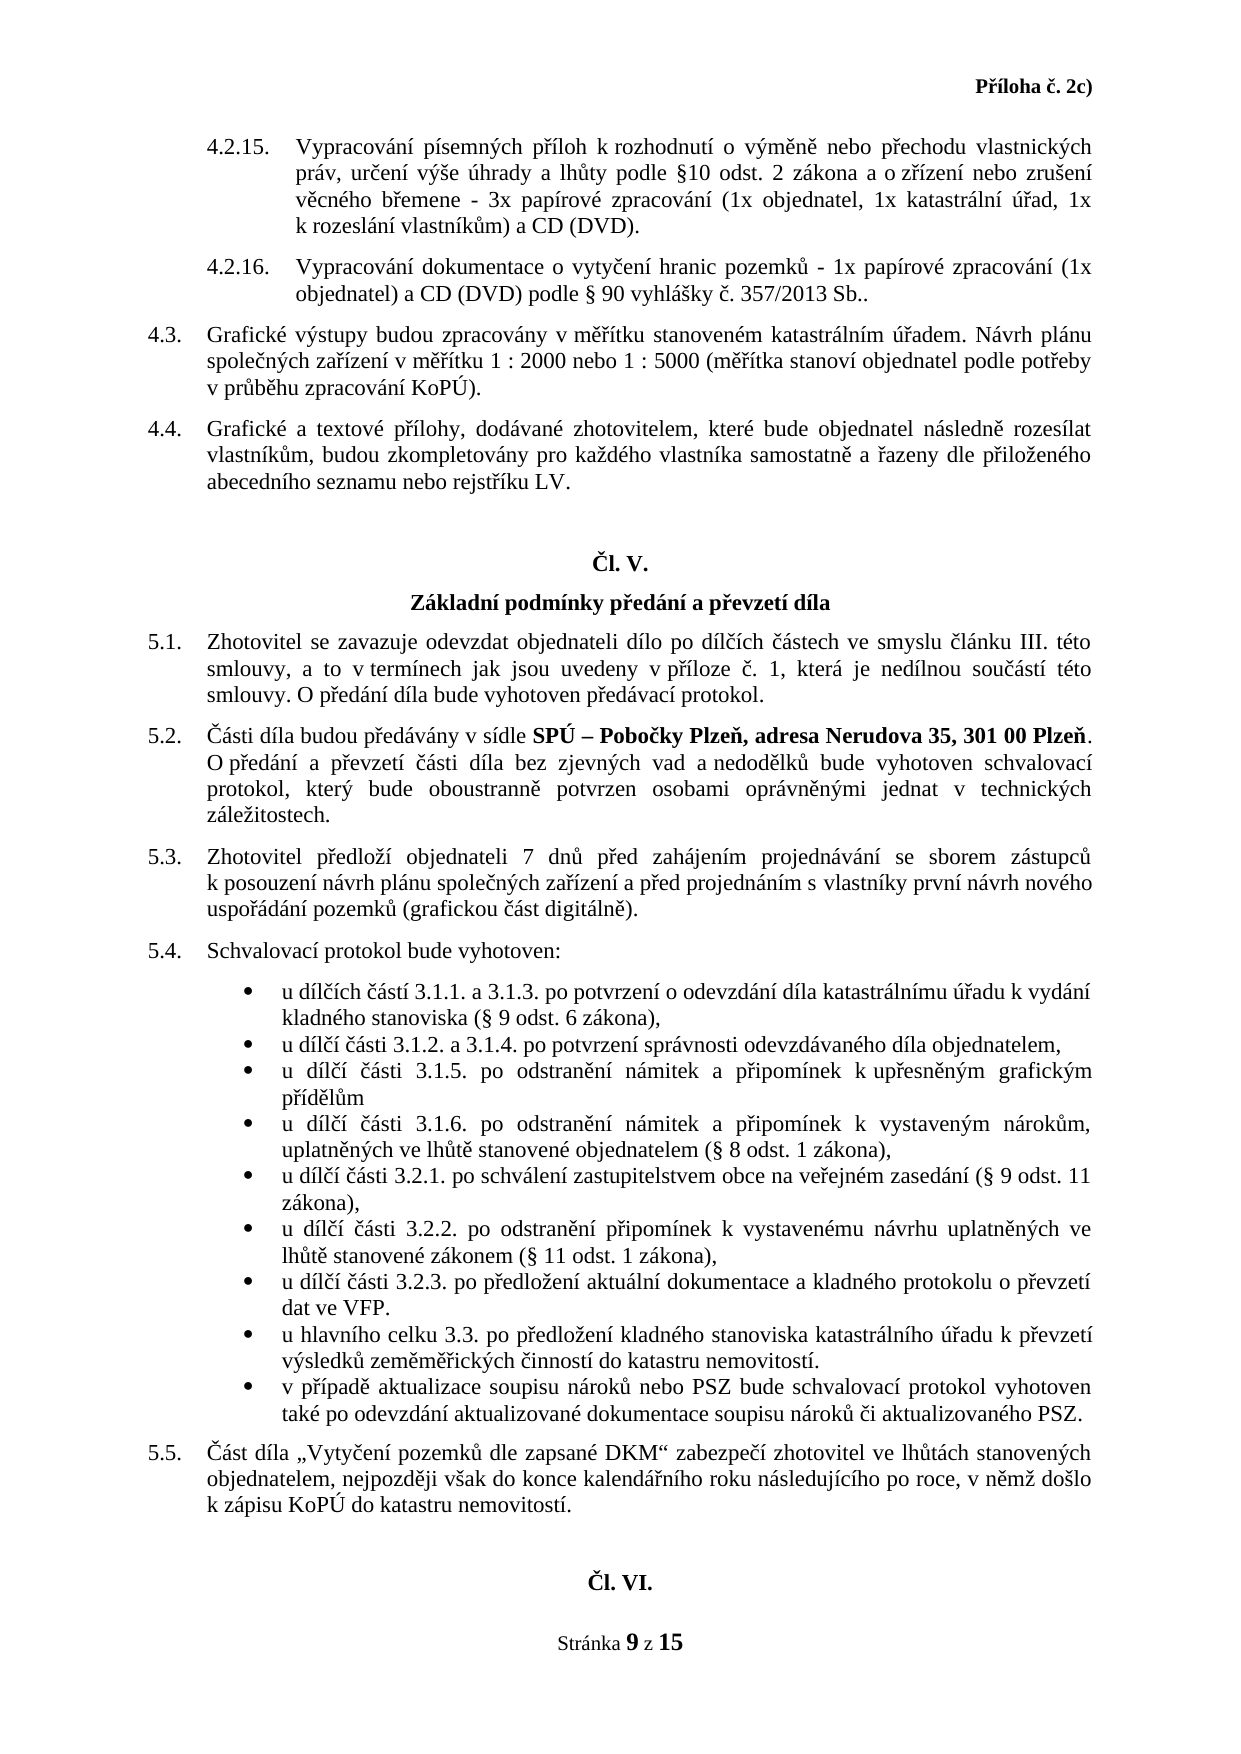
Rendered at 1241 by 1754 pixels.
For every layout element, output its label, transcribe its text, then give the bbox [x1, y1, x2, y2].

list u dílčí části 3.1.2. a 3.1.4. po potvrzení správnosti odevzdávaného díla objednatelem, [244, 1031, 1093, 1057]
list u dílčí části 3.1.5. po odstranění námitek a připomínek k upřesněným grafickým přídělům [244, 1057, 1093, 1110]
list Vypracování dokumentace o vytyčení hranic pozemků - 1x papírové zpracování (1x objednatel) a CD (DVD) podle § 90 vyhlášky č. 357/2013 Sb.. [207, 253, 1093, 306]
list u hlavního celku 3.3. po předložení kladného stanoviska katastrálního úřadu k převzetí výsledků zeměměřických činností do katastru nemovitostí. [244, 1321, 1093, 1373]
list u dílčí části 3.2.2. po odstranění připomínek k vystavenému návrhu uplatněných ve lhůtě stanovené zákonem (§ 11 odst. 1 zákona), [244, 1215, 1093, 1268]
list v případě aktualizace soupisu nároků nebo PSZ bude schvalovací protokol vyhotoven také po odevzdání aktualizované dokumentace soupisu nároků či aktualizovaného PSZ. [244, 1373, 1093, 1426]
list Zhotovitel se zavazuje odevzdat objednateli dílo po dílčích částech ve smyslu článku III. této smlouvy, a to v termínech jak jsou uvedeny v příloze č. 1, která je nedílnou součástí této smlouvy. O předání díla bude vyhotoven předávací protokol. [148, 628, 1093, 707]
text Čl. VI. [148, 1569, 1093, 1596]
list Části díla budou předávány v sídle SPÚ – Pobočky Plzeň, adresa Nerudova 35, 301 00 Plzeň. O předání a převzetí části díla bez zjevných vad a nedodělků bude vyhotoven schvalovací protokol, který bude oboustranně potvrzen osobami oprávněnými jednat v technických záležitostech. [148, 722, 1093, 828]
list Schvalovací protokol bude vyhotoven: [148, 937, 1093, 963]
subtitle Základní podmínky předání a převzetí díla [148, 589, 1093, 616]
list Část díla „Vytyčení pozemků dle zapsané DKM“ zabezpečí zhotovitel ve lhůtách stanovených objednatelem, nejpozději však do konce kalendářního roku následujícího po roce, v němž došlo k zápisu KoPÚ do katastru nemovitostí. [148, 1439, 1093, 1518]
list u dílčí části 3.2.1. po schválení zastupitelstvem obce na veřejném zasedání (§ 9 odst. 11 zákona), [244, 1163, 1093, 1215]
list u dílčí části 3.1.6. po odstranění námitek a připomínek k vystaveným nárokům, uplatněných ve lhůtě stanovené objednatelem (§ 8 odst. 1 zákona), [244, 1110, 1093, 1163]
list u dílčí části 3.2.3. po předložení aktuální dokumentace a kladného protokolu o převzetí dat ve VFP. [244, 1268, 1093, 1321]
list u dílčích částí 3.1.1. a 3.1.3. po potvrzení o odevzdání díla katastrálnímu úřadu k vydání kladného stanoviska (§ 9 odst. 6 zákona), [244, 978, 1093, 1031]
list Grafické výstupy budou zpracovány v měřítku stanoveném katastrálním úřadem. Návrh plánu společných zařízení v měřítku 1 : 2000 nebo 1 : 5000 (měřítka stanoví objednatel podle potřeby v průběhu zpracování KoPÚ). [148, 321, 1093, 400]
list Grafické a textové přílohy, dodávané zhotovitelem, které bude objednatel následně rozesílat vlastníkům, budou zkompletovány pro každého vlastníka samostatně a řazeny dle přiloženého abecedního seznamu nebo rejstříku LV. [148, 415, 1093, 494]
text Čl. V. [148, 551, 1093, 577]
list Vypracování písemných příloh k rozhodnutí o výměně nebo přechodu vlastnických práv, určení výše úhrady a lhůty podle §10 odst. 2 zákona a o zřízení nebo zrušení věcného břemene - 3x papírové zpracování (1x objednatel, 1x katastrální úřad, 1x k rozeslání vlastníkům) a CD (DVD). [207, 133, 1093, 238]
list Zhotovitel předloží objednateli 7 dnů před zahájením projednávání se sborem zástupců k posouzení návrh plánu společných zařízení a před projednáním s vlastníky první návrh nového uspořádání pozemků (grafickou část digitálně). [148, 843, 1093, 922]
